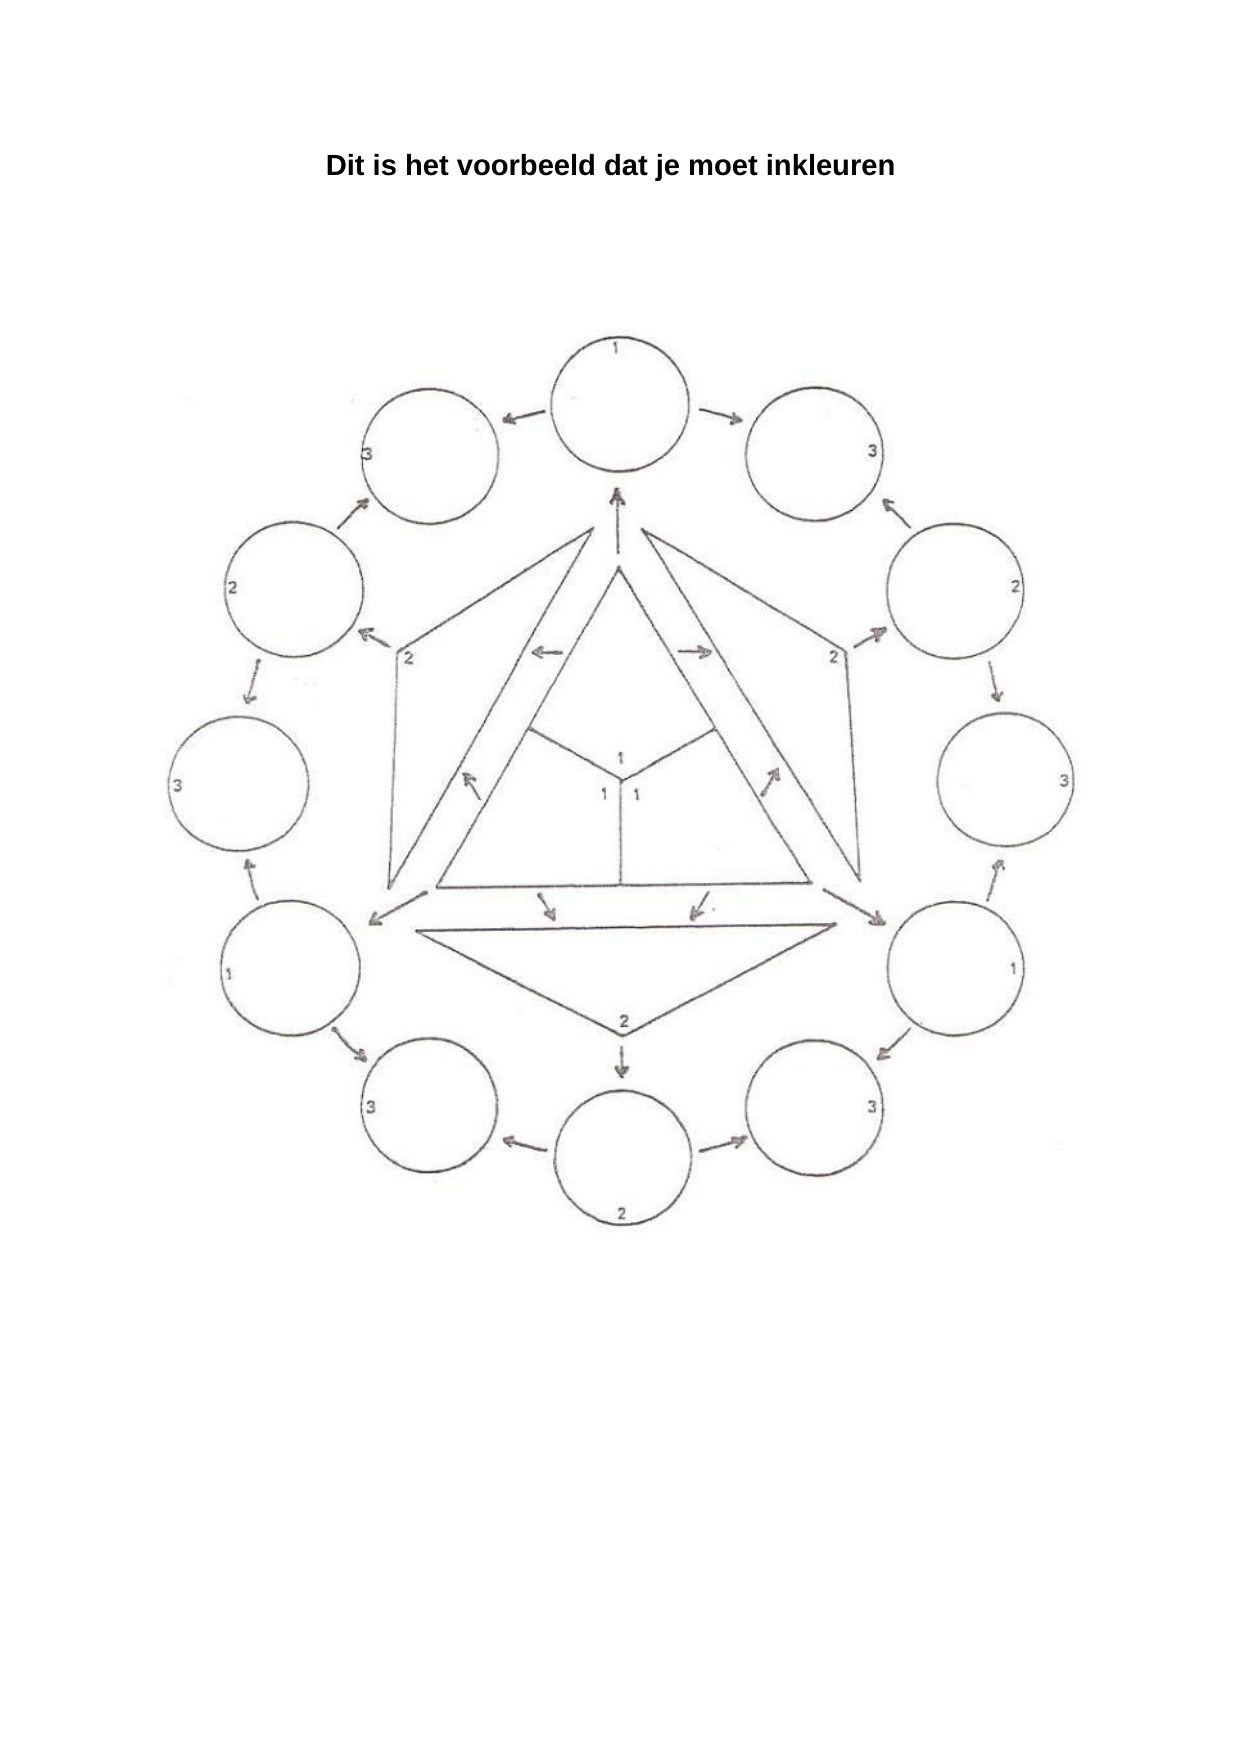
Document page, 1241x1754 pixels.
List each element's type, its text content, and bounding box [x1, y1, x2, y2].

subtitle Dit is het voorbeeld dat je moet inkleuren [129, 148, 1093, 181]
picture [154, 329, 1099, 1244]
